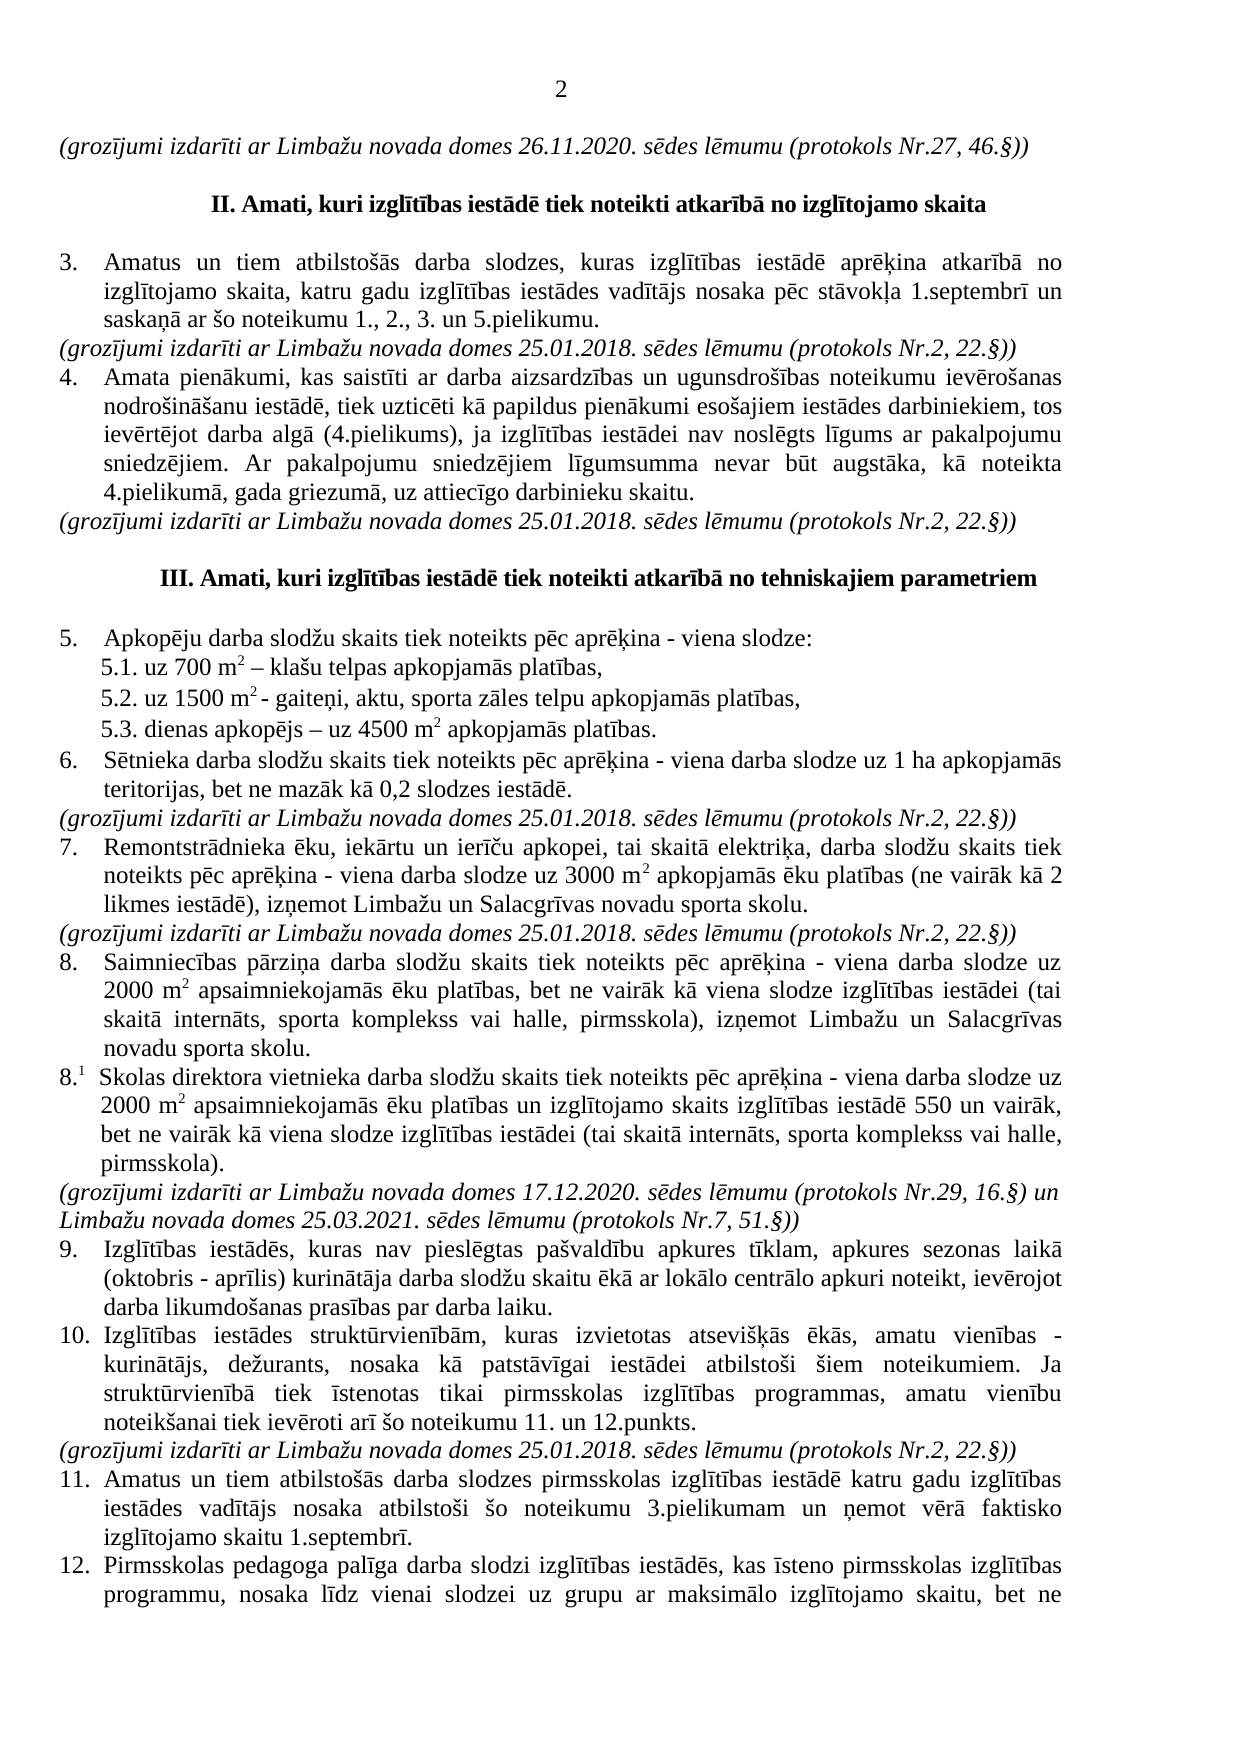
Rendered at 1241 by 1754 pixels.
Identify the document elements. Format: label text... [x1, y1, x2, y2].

text (grozījumi izdarīti ar Limbažu novada domes 25.01.2018. sēdes lēmumu (protokols Nr.2, 22.§)) [59, 506, 1063, 534]
list Amatus un tiem atbilstošās darba slodzes pirmsskolas izglītības iestādē katru gadu izglītības iestādes vadītājs nosaka atbilstoši šo noteikumu 3.pielikumam un ņemot vērā faktisko izglītojamo skaitu 1.septembrī. [59, 1464, 1063, 1550]
text II. Amati, kuri izglītības iestādē tiek noteikti atkarībā no izglītojamo skaita [59, 189, 1063, 218]
text (grozījumi izdarīti ar Limbažu novada domes 25.01.2018. sēdes lēmumu (protokols Nr.2, 22.§)) [59, 803, 1063, 832]
text 8.1 Skolas direktora vietnieka darba slodžu skaits tiek noteikts pēc aprēķina - viena darba slodze uz 2000 m2 apsaimniekojamās ēku platības un izglītojamo skaits izglītības iestādē 550 un vairāk, bet ne vairāk kā viena slodze izglītības iestādei (tai skaitā internāts, sporta komplekss vai halle, pirmsskola). [59, 1062, 1063, 1177]
list Saimniecības pārziņa darba slodžu skaits tiek noteikts pēc aprēķina - viena darba slodze uz 2000 m2 apsaimniekojamās ēku platības, bet ne vairāk kā viena slodze izglītības iestādei (tai skaitā internāts, sporta komplekss vai halle, pirmsskola), izņemot Limbažu un Salacgrīvas novadu sporta skolu. [59, 947, 1063, 1062]
list Sētnieka darba slodžu skaits tiek noteikts pēc aprēķina - viena darba slodze uz 1 ha apkopjamās teritorijas, bet ne mazāk kā 0,2 slodzes iestādē. [59, 745, 1063, 803]
text (grozījumi izdarīti ar Limbažu novada domes 25.01.2018. sēdes lēmumu (protokols Nr.2, 22.§)) [59, 1435, 1063, 1464]
list Izglītības iestādes struktūrvienībām, kuras izvietotas atsevišķās ēkās, amatu vienības - kurinātājs, dežurants, nosaka kā patstāvīgai iestādei atbilstoši šiem noteikumiem. Ja struktūrvienībā tiek īstenotas tikai pirmsskolas izglītības programmas, amatu vienību noteikšanai tiek ievēroti arī šo noteikumu 11. un 12.punkts. [59, 1320, 1063, 1435]
list Apkopēju darba slodžu skaits tiek noteikts pēc aprēķina - viena slodze: [59, 623, 1063, 652]
text (grozījumi izdarīti ar Limbažu novada domes 17.12.2020. sēdes lēmumu (protokols Nr.29, 16.§) un Limbažu novada domes 25.03.2021. sēdes lēmumu (protokols Nr.7, 51.§)) [59, 1177, 1063, 1234]
text (grozījumi izdarīti ar Limbažu novada domes 26.11.2020. sēdes lēmumu (protokols Nr.27, 46.§)) [59, 131, 1063, 160]
list Remontstrādnieka ēku, iekārtu un ierīču apkopei, tai skaitā elektriķa, darba slodžu skaits tiek noteikts pēc aprēķina - viena darba slodze uz 3000 m2 apkopjamās ēku platības (ne vairāk kā 2 likmes iestādē), izņemot Limbažu un Salacgrīvas novadu sporta skolu. [59, 832, 1063, 918]
list Izglītības iestādēs, kuras nav pieslēgtas pašvaldību apkures tīklam, apkures sezonas laikā (oktobris - aprīlis) kurinātāja darba slodžu skaitu ēkā ar lokālo centrālo apkuri noteikt, ievērojot darba likumdošanas prasības par darba laiku. [59, 1234, 1063, 1320]
text 5.2. uz 1500 m2 - gaiteņi, aktu, sporta zāles telpu apkopjamās platības, [59, 683, 1063, 712]
text 5.3. dienas apkopējs – uz 4500 m2 apkopjamās platības. [59, 714, 1063, 743]
text III. Amati, kuri izglītības iestādē tiek noteikti atkarībā no tehniskajiem parametriem [59, 563, 1063, 592]
text (grozījumi izdarīti ar Limbažu novada domes 25.01.2018. sēdes lēmumu (protokols Nr.2, 22.§)) [59, 918, 1063, 947]
list Amatus un tiem atbilstošās darba slodzes, kuras izglītības iestādē aprēķina atkarībā no izglītojamo skaita, katru gadu izglītības iestādes vadītājs nosaka pēc stāvokļa 1.septembrī un saskaņā ar šo noteikumu 1., 2., 3. un 5.pielikumu. [59, 247, 1063, 333]
list Amata pienākumi, kas saistīti ar darba aizsardzības un ugunsdrošības noteikumu ievērošanas nodrošināšanu iestādē, tiek uzticēti kā papildus pienākumi esošajiem iestādes darbiniekiem, tos ievērtējot darba algā (4.pielikums), ja izglītības iestādei nav noslēgts līgums ar pakalpojumu sniedzējiem. Ar pakalpojumu sniedzējiem līgumsumma nevar būt augstāka, kā noteikta 4.pielikumā, gada griezumā, uz attiecīgo darbinieku skaitu. [59, 362, 1063, 506]
text (grozījumi izdarīti ar Limbažu novada domes 25.01.2018. sēdes lēmumu (protokols Nr.2, 22.§)) [59, 333, 1063, 362]
text 5.1. uz 700 m2 – klašu telpas apkopjamās platības, [59, 652, 1063, 681]
